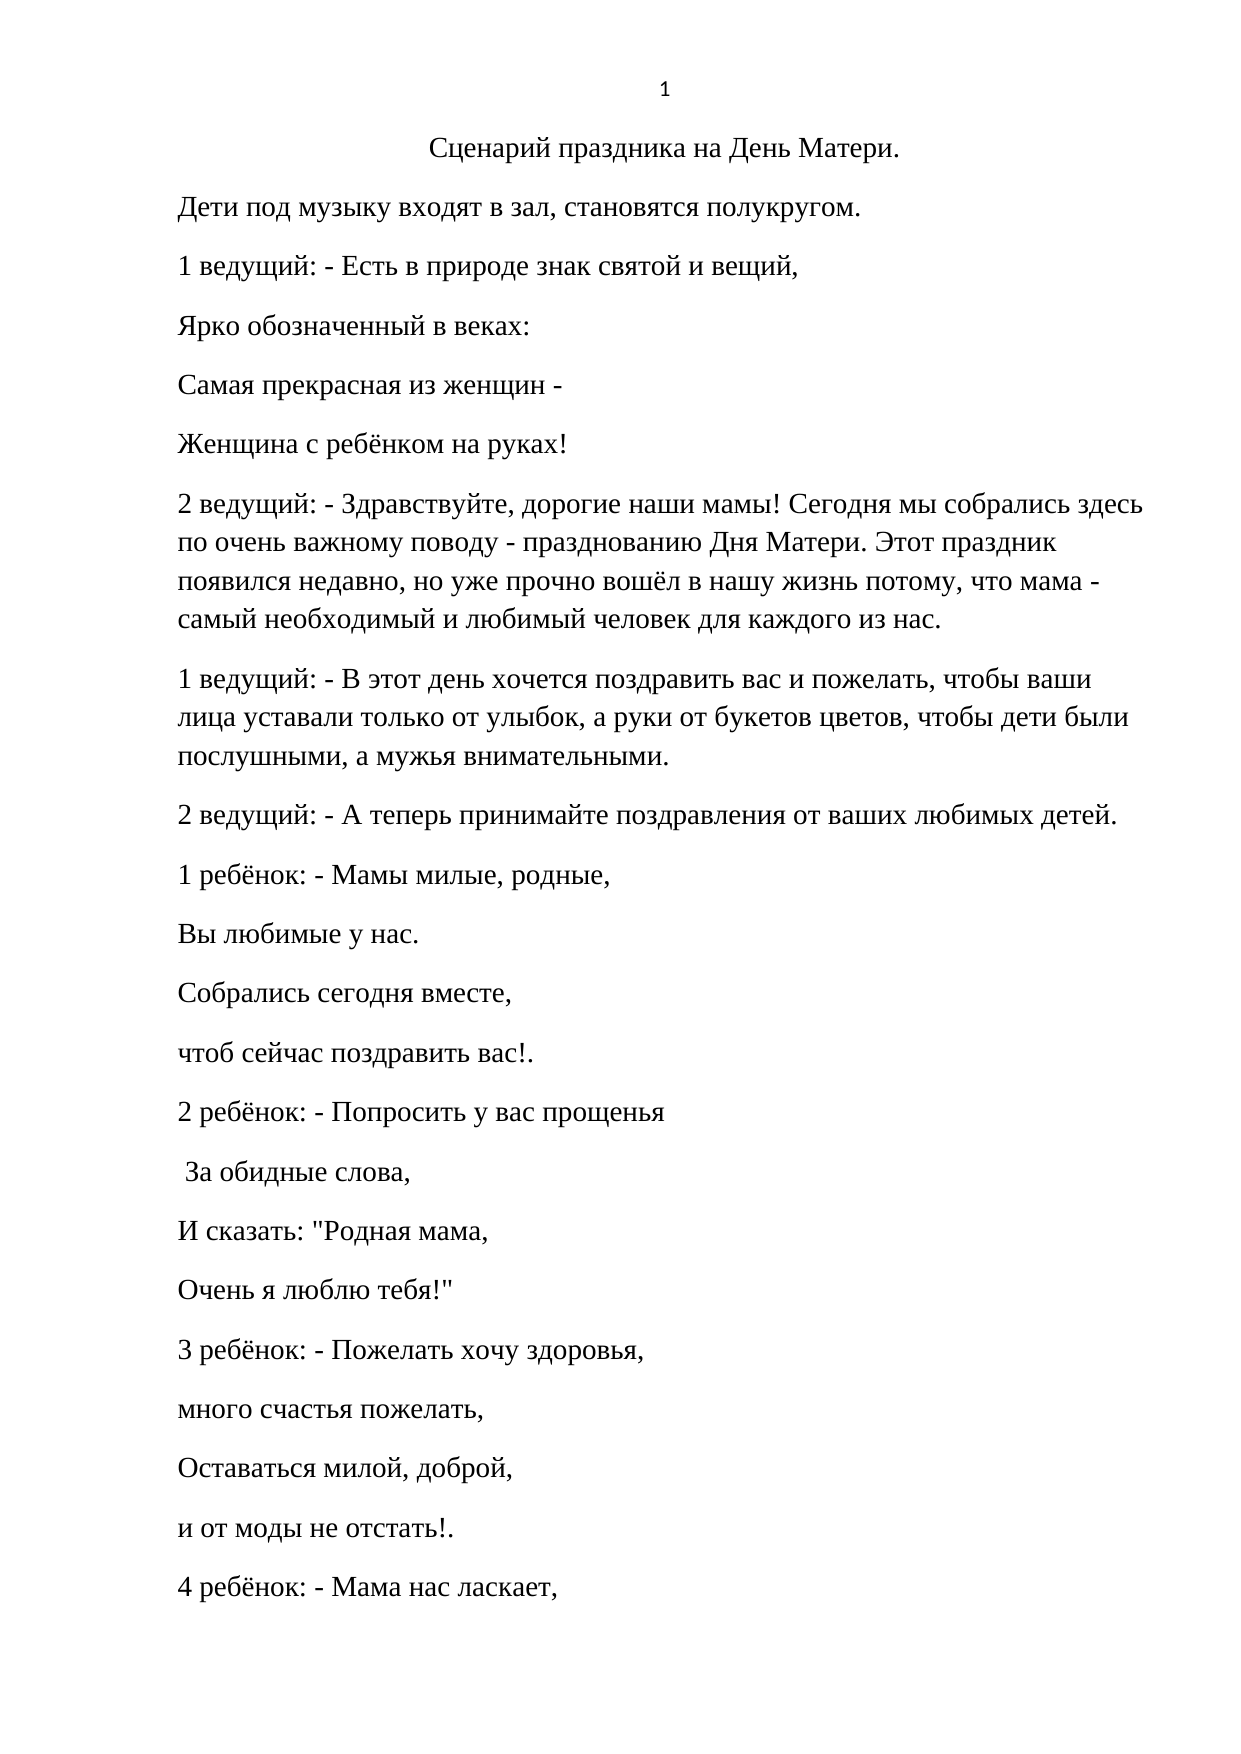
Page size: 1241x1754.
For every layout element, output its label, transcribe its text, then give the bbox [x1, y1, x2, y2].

text 1 ведущий: - В этот день хочется поздравить вас и пожелать, чтобы ваши лица уставали только от улыбок, а руки от букетов цветов, чтобы дети были послушными, а мужья внимательными. [177, 661, 1152, 772]
text чтоб сейчас поздравить вас!. [177, 1035, 1152, 1068]
text Вы любимые у нас. [177, 916, 1152, 950]
text много счастья пожелать, [177, 1391, 1152, 1425]
text 1 ребёнок: - Мамы милые, родные, [177, 857, 1152, 890]
text 2 ведущий: - А теперь принимайте поздравления от ваших любимых детей. [177, 797, 1152, 831]
text Самая прекрасная из женщин - [177, 367, 1152, 401]
text И сказать: "Родная мама, [177, 1213, 1152, 1247]
text Ярко обозначенный в веках: [177, 308, 1152, 341]
text Очень я люблю тебя!" [177, 1272, 1152, 1306]
text Дети под музыку входят в зал, становятся полукругом. [177, 189, 1152, 223]
text 4 ребёнок: - Мама нас ласкает, [177, 1569, 1152, 1603]
text Собрались сегодня вместе, [177, 976, 1152, 1009]
text и от моды не отстать!. [177, 1510, 1152, 1543]
text Сценарий праздника на День Матери. [177, 130, 1152, 163]
text Женщина с ребёнком на руках! [177, 427, 1152, 460]
text 2 ребёнок: - Попросить у вас прощенья [177, 1094, 1152, 1128]
text 3 ребёнок: - Пожелать хочу здоровья, [177, 1332, 1152, 1365]
text 2 ведущий: - Здравствуйте, дорогие наши мамы! Сегодня мы собрались здесь по очень важному поводу - празднованию Дня Матери. Этот праздник появился недавно, но уже прочно вошёл в нашу жизнь потому, что мама - самый необходимый и любимый человек для каждого из нас. [177, 486, 1152, 635]
text 1 ведущий: - Есть в природе знак святой и вещий, [177, 248, 1152, 282]
text За обидные слова, [177, 1154, 1152, 1187]
text Оставаться милой, доброй, [177, 1451, 1152, 1484]
